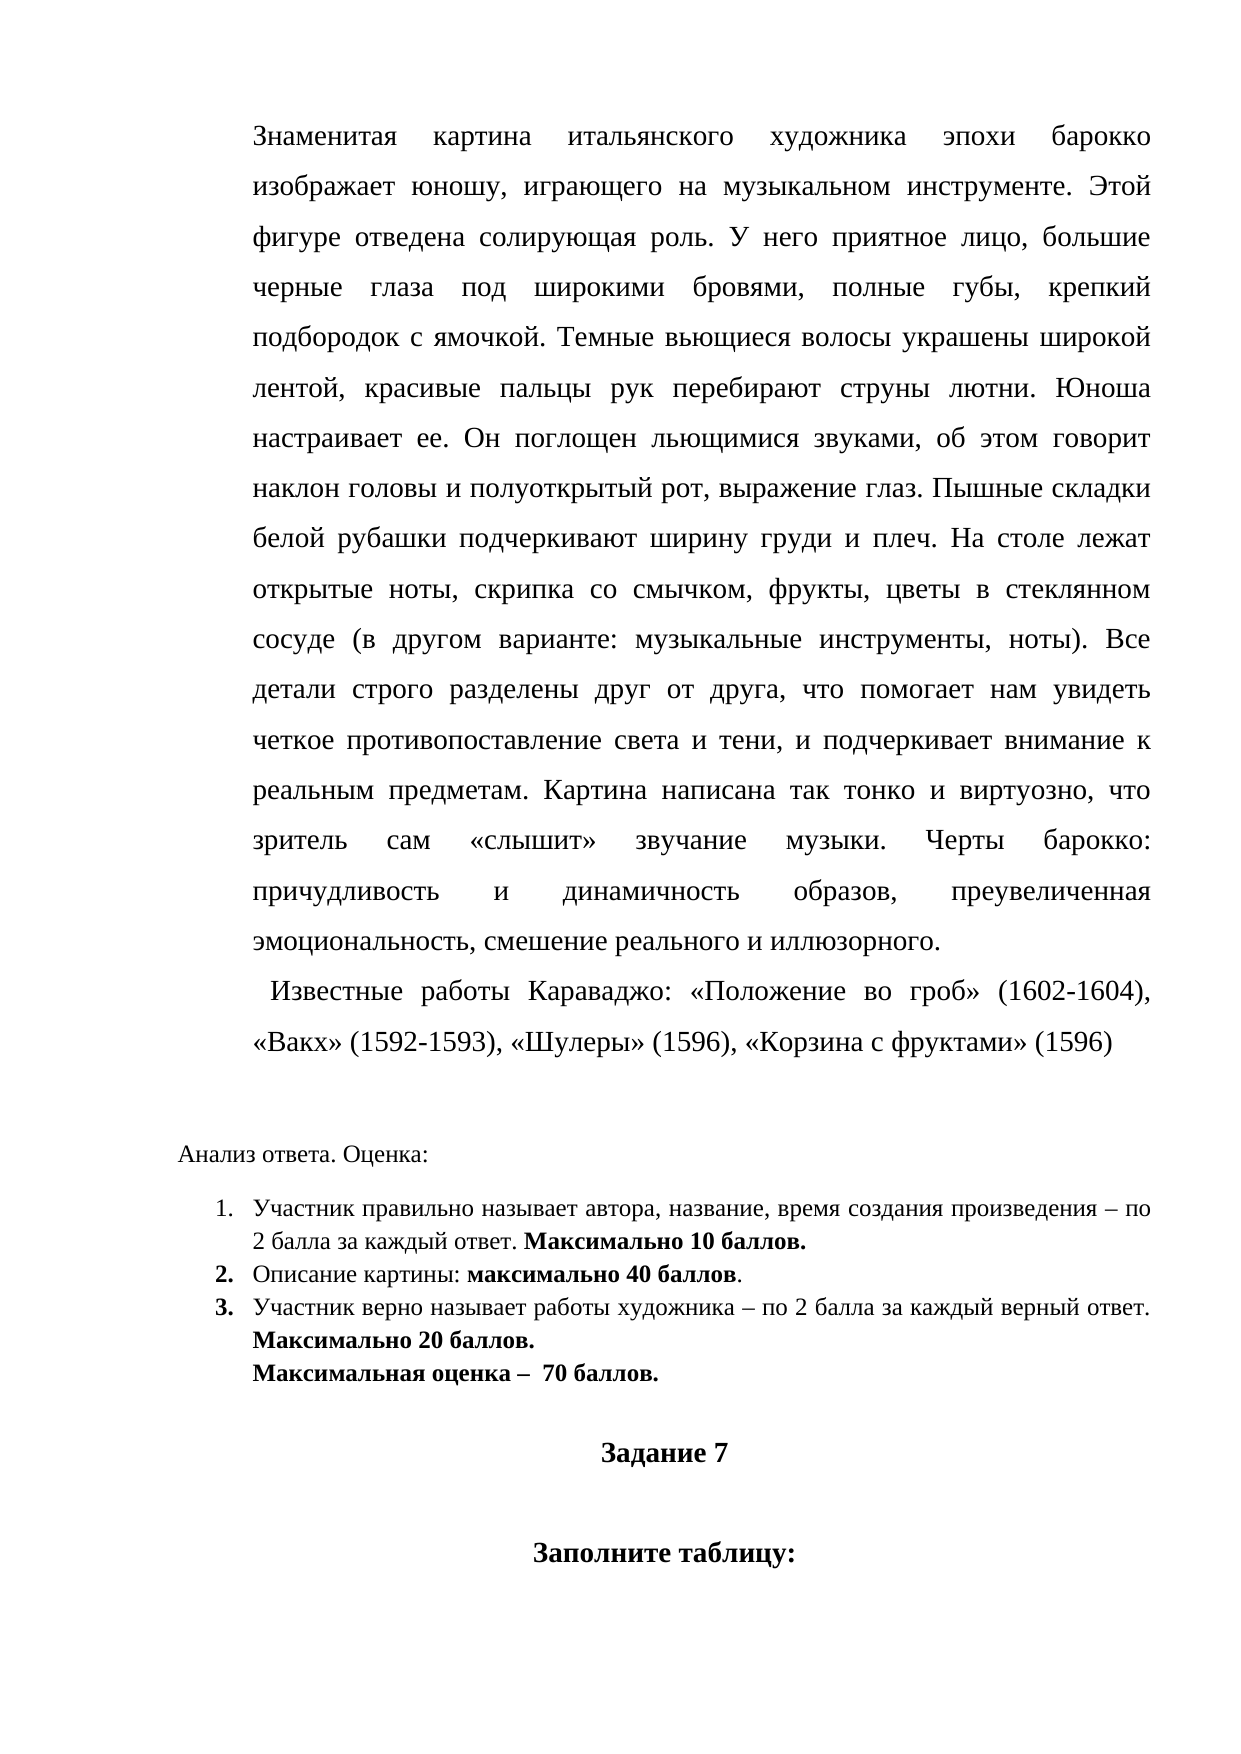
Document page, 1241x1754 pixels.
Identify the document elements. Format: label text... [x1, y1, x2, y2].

text Анализ ответа. Оценка: [177, 1139, 1152, 1168]
list Задание 7 [177, 1435, 1152, 1468]
list Известные работы Караваджо: «Положение во гроб» (1602-1604), «Вакх» (1592-1593), «Шулеры» (1596), «Корзина с фруктами» (1596) [252, 973, 1152, 1057]
list Участник правильно называет автора, название, время создания произведения – по 2 балла за каждый ответ. Максимально 10 баллов. [215, 1193, 1152, 1254]
list Максимальная оценка – 70 баллов. [252, 1358, 1152, 1387]
list Участник верно называет работы художника – по 2 балла за каждый верный ответ. Максимально 20 баллов. [215, 1292, 1152, 1354]
list Описание картины: максимально 40 баллов. [215, 1259, 1152, 1288]
list Заполните таблицу: [177, 1536, 1152, 1569]
list Знаменитая картина итальянского художника эпохи барокко изображает юношу, играющего на музыкальном инструменте. Этой фигуре отведена солирующая роль. У него приятное лицо, большие черные глаза под широкими бровями, полные губы, крепкий подбородок с ямочкой. Темные вьющиеся волосы украшены широкой лентой, красивые пальцы рук перебирают струны лютни. Юноша настраивает ее. Он поглощен льющимися звуками, об этом говорит наклон головы и полуоткрытый рот, выражение глаз. Пышные складки белой рубашки подчеркивают ширину груди и плеч. На столе лежат открытые ноты, скрипка со смычком, фрукты, цветы в стеклянном сосуде (в другом варианте: музыкальные инструменты, ноты). Все детали строго разделены друг от друга, что помогает нам увидеть четкое противопоставление света и тени, и подчеркивает внимание к реальным предметам. Картина написана так тонко и виртуозно, что зритель сам «слышит» звучание музыки. Черты барокко: причудливость и динамичность образов, преувеличенная эмоциональность, смешение реального и иллюзорного. [252, 118, 1152, 957]
